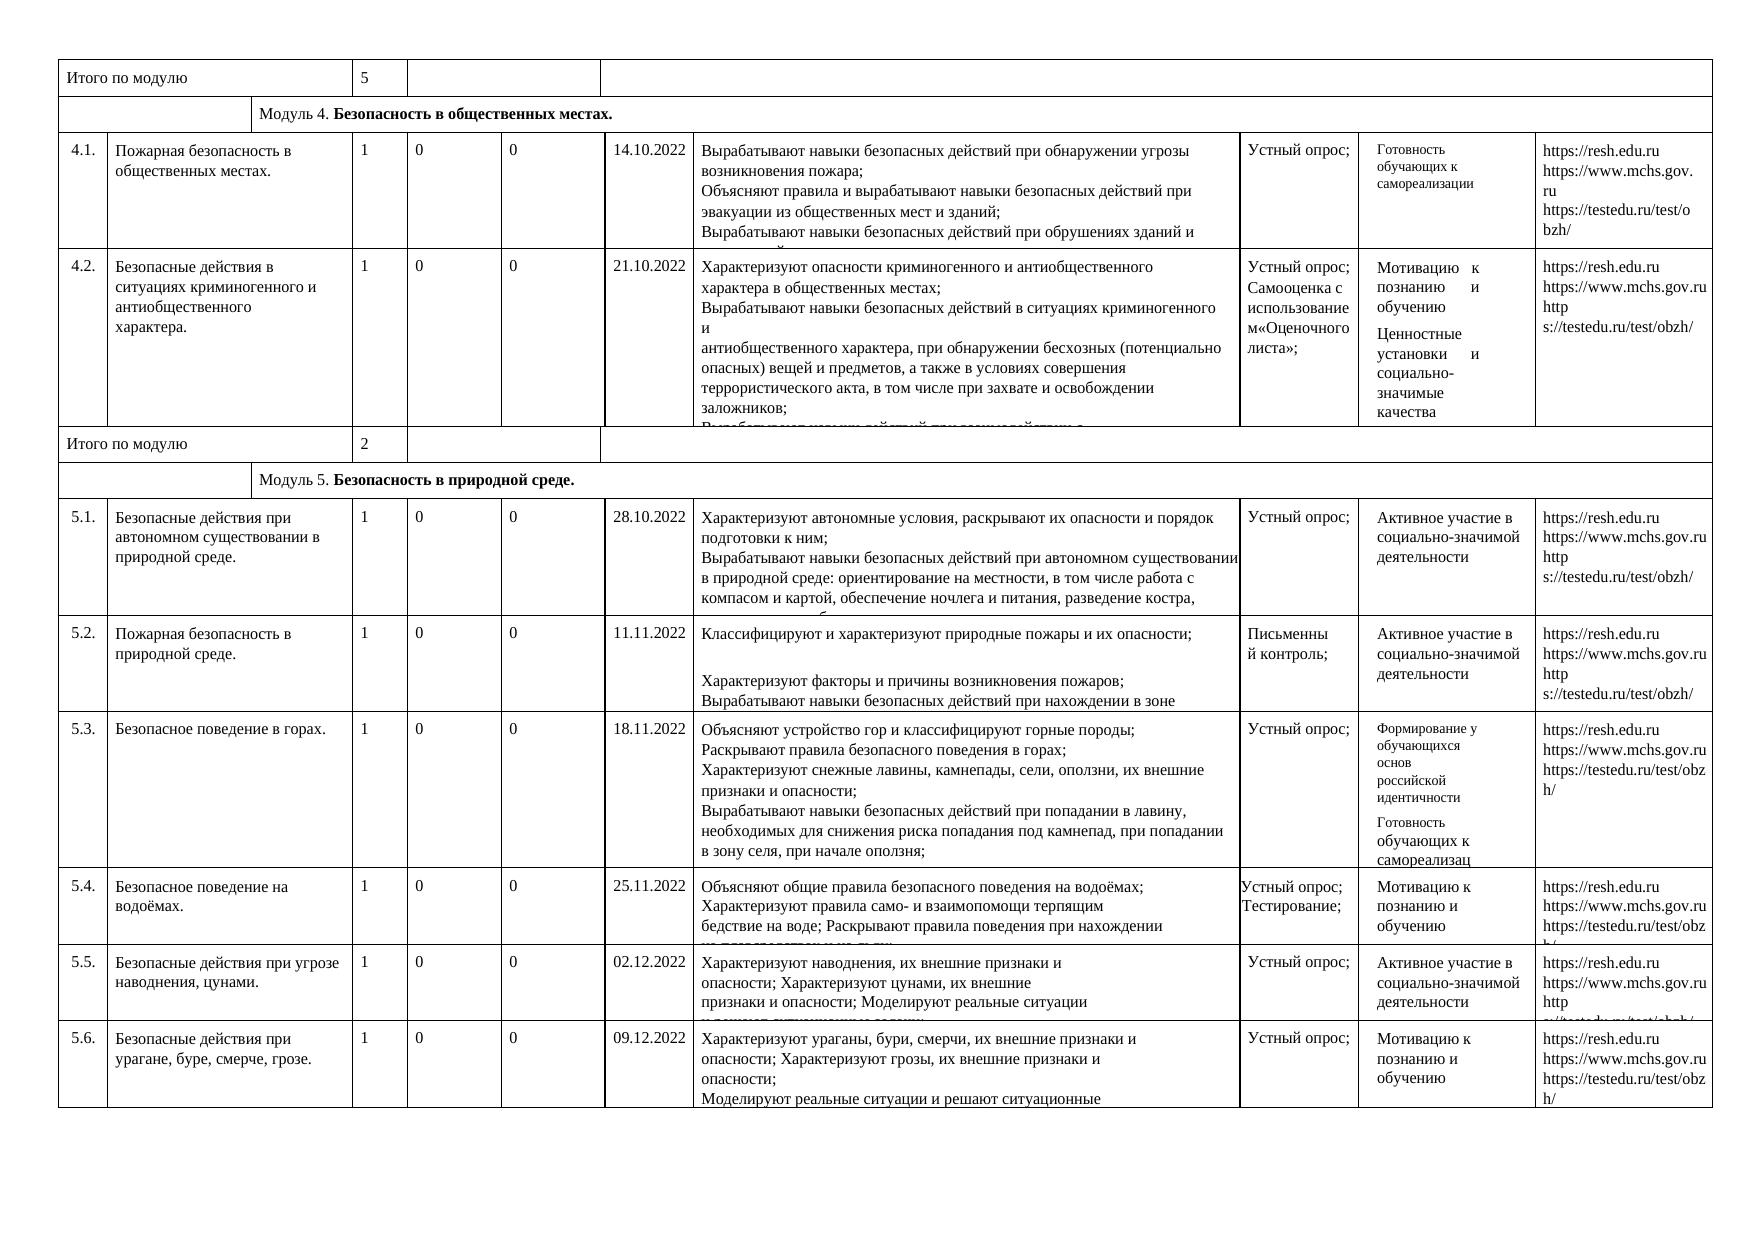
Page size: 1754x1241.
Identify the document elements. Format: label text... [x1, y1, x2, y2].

table_cell [601, 427, 1712, 462]
table_cell [408, 427, 600, 462]
table_cell Безопасные действия при урагане, буре, смерче, грозе. [108, 1021, 352, 1107]
table_cell 0 [408, 868, 501, 943]
table_cell 25.11.2022 [606, 868, 693, 943]
table_cell https://resh.edu.ru https://www.mchs.gov.ru https://testedu.ru/test/obzh/ [1536, 945, 1712, 1020]
table_cell 5.1. [59, 499, 107, 615]
table_cell Пожарная безопасность в общественных местах. [108, 133, 352, 248]
table_cell 0 [408, 945, 501, 1020]
table_cell 0 [502, 133, 604, 248]
table_cell 5.2. [59, 616, 107, 711]
table_cell https://resh.edu.ru https://www.mchs.gov.ru https://testedu.ru/test/obzh/ [1536, 712, 1712, 867]
table_cell Готовность обучающих к самореализации [1359, 133, 1535, 248]
table_cell 1 [353, 712, 407, 867]
table_cell Устный опрос; Тестирование; [1241, 868, 1358, 943]
table_cell Модуль 5. Безопасность в природной среде. [252, 463, 1712, 498]
table_cell Объясняют общие правила безопасного поведения на водоёмах; Характеризуют правила само- и взаимопомощи терпящим бедствие на воде; Раскрывают правила поведения при нахождении на плавсредствах и на льду; [694, 868, 1239, 943]
table_cell Устный опрос; [1241, 1021, 1358, 1107]
table_cell Устный опрос; [1241, 945, 1358, 1020]
table_cell Пожарная безопасность в природной среде. [108, 616, 352, 711]
table_cell 0 [408, 249, 501, 426]
table_cell Устный опрос; [1241, 499, 1358, 615]
table_cell Мотивацию к познанию и обучению [1359, 868, 1535, 943]
table_cell 0 [502, 945, 604, 1020]
table_cell Устный опрос; [1241, 133, 1358, 248]
table_cell 1 [353, 249, 407, 426]
table_cell https://resh.edu.ru https://www.mchs.gov.ru https://testedu.ru/test/obzh/ [1536, 499, 1712, 615]
table_cell 0 [502, 499, 604, 615]
table_cell Формирование у обучающихся основ российской идентичности Готовность обучающих к самореализации [1359, 712, 1535, 867]
table_cell Активное участие в социально-значимой деятельности [1359, 945, 1535, 1020]
table_cell Характеризуют наводнения, их внешние признаки и опасности; Характеризуют цунами, их внешние признаки и опасности; Моделируют реальные ситуации и решают ситуационные задачи; [694, 945, 1239, 1020]
table_cell Безопасные действия в ситуациях криминогенного и антиобщественного характера. [108, 249, 352, 426]
table_cell 0 [408, 1021, 501, 1107]
table_cell Безопасное поведение в горах. [108, 712, 352, 867]
table_cell 0 [408, 712, 501, 867]
table_header [408, 60, 600, 96]
table_cell Итого по модулю [59, 427, 352, 462]
table_cell https://resh.edu.ru https://www.mchs.gov.ru https://testedu.ru/test/obzh/ [1536, 868, 1712, 943]
table_cell Активное участие в социально-значимой деятельности [1359, 616, 1535, 711]
table_cell [59, 463, 251, 498]
table_cell https://resh.edu.ru https://www.mchs.gov.ru https://testedu.ru/test/obzh/ [1536, 249, 1712, 426]
table_header [601, 60, 1712, 96]
table_header 5 [353, 60, 407, 96]
table_cell [59, 97, 251, 132]
table_cell Безопасные действия при автономном существовании в природной среде. [108, 499, 352, 615]
table_cell Характеризуют ураганы, бури, смерчи, их внешние признаки и опасности; Характеризуют грозы, их внешние признаки и опасности; Моделируют реальные ситуации и решают ситуационные задачи; [694, 1021, 1239, 1107]
table_cell Безопасное поведение на водоёмах. [108, 868, 352, 943]
table_cell Характеризуют автономные условия, раскрывают их опасности и порядок подготовки к ним; Вырабатывают навыки безопасных действий при автономном существовании в природной среде: ориентирование на местности, в том числе работа с компасом и картой, обеспечение ночлега и питания, разведение костра, подача сигналов бедствия; [694, 499, 1239, 615]
table_cell 28.10.2022 [606, 499, 693, 615]
table_cell Безопасные действия при угрозе наводнения, цунами. [108, 945, 352, 1020]
table_cell 14.10.2022 [606, 133, 693, 248]
table_cell 2 [353, 427, 407, 462]
table_cell 0 [502, 868, 604, 943]
table_cell Вырабатывают навыки безопасных действий при обнаружении угрозы возникновения пожара; Объясняют правила и вырабатывают навыки безопасных действий при эвакуации из общественных мест и зданий; Вырабатывают навыки безопасных действий при обрушениях зданий и сооружений; [694, 133, 1239, 248]
table_cell 18.11.2022 [606, 712, 693, 867]
table_cell 0 [408, 499, 501, 615]
table_cell 0 [408, 616, 501, 711]
table_cell 0 [502, 249, 604, 426]
table_cell Активное участие в социально-значимой деятельности [1359, 499, 1535, 615]
table_cell 1 [353, 868, 407, 943]
table_cell https://resh.edu.ru https://www.mchs.gov.ru https://testedu.ru/test/obzh/ [1536, 616, 1712, 711]
table_cell 09.12.2022 [606, 1021, 693, 1107]
table_cell Письменный контроль; [1241, 616, 1358, 711]
table_cell 0 [408, 133, 501, 248]
table_cell 1 [353, 499, 407, 615]
table_cell 0 [502, 712, 604, 867]
table_cell Модуль 4. Безопасность в общественных местах. [252, 97, 1712, 132]
table_cell Классифицируют и характеризуют природные пожары и их опасности; Характеризуют факторы и причины возникновения пожаров; Вырабатывают навыки безопасных действий при нахождении в зоне природного пожара; [694, 616, 1239, 711]
table_cell 5.5. [59, 945, 107, 1020]
table_cell 5.4. [59, 868, 107, 943]
table_cell 02.12.2022 [606, 945, 693, 1020]
table_cell https://resh.edu.ru https://www.mchs.gov.ru https://testedu.ru/test/obzh/ [1536, 1021, 1712, 1107]
table_cell Мотивацию к познанию и обучению Ценностные установки и социально-значимые качества лично Активное участие в социально-значимой деятельности [1359, 249, 1535, 426]
table_cell Характеризуют опасности криминогенного и антиобщественного характера в общественных местах; Вырабатывают навыки безопасных действий в ситуациях криминогенного и антиобщественного характера, при обнаружении бесхозных (потенциально опасных) вещей и предметов, а также в условиях совершения террористического акта, в том числе при захвате и освобождении заложников; Вырабатывают навыки действий при взаимодействии с правоохранительными органами; [694, 249, 1239, 426]
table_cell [1536, 133, 1712, 248]
table_cell 4.2. [59, 249, 107, 426]
table_cell 5.6. [59, 1021, 107, 1107]
table_cell 1 [353, 616, 407, 711]
table_cell 5.3. [59, 712, 107, 867]
table_cell Объясняют устройство гор и классифицируют горные породы; Раскрывают правила безопасного поведения в горах; Характеризуют снежные лавины, камнепады, сели, оползни, их внешние признаки и опасности; Вырабатывают навыки безопасных действий при попадании в лавину, необходимых для снижения риска попадания под камнепад, при попадании в зону селя, при начале оползня; [694, 712, 1239, 867]
table_cell 11.11.2022 [606, 616, 693, 711]
table_header Итого по модулю [59, 60, 352, 96]
table_cell 1 [353, 945, 407, 1020]
table_cell 0 [502, 616, 604, 711]
table_cell 21.10.2022 [606, 249, 693, 426]
table_cell 4.1. [59, 133, 107, 248]
table_cell 0 [502, 1021, 604, 1107]
table_cell 1 [353, 1021, 407, 1107]
table_cell Устный опрос; Самооценка с использованием«Оценочного листа»; [1241, 249, 1358, 426]
table_cell 1 [353, 133, 407, 248]
table_cell Устный опрос; [1241, 712, 1358, 867]
table_cell Мотивацию к познанию и обучению [1359, 1021, 1535, 1107]
